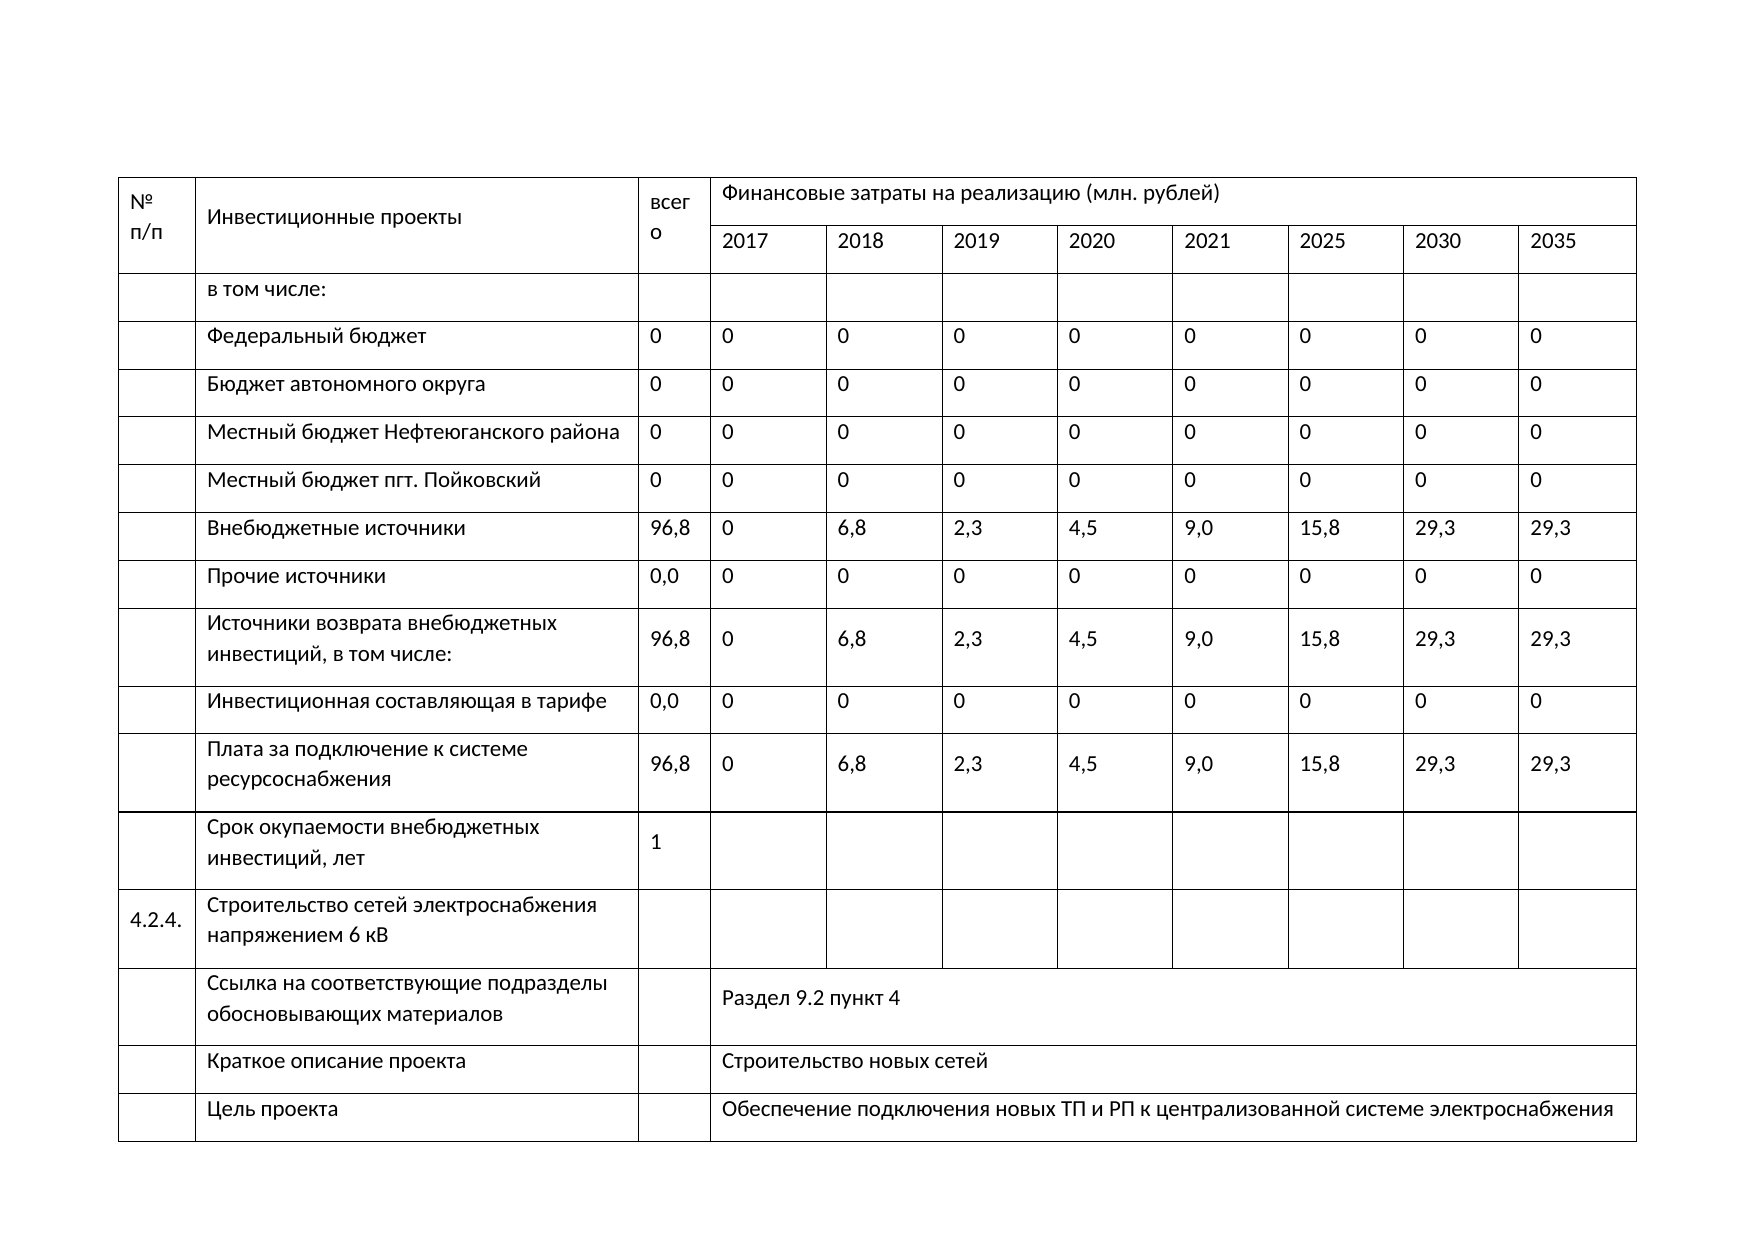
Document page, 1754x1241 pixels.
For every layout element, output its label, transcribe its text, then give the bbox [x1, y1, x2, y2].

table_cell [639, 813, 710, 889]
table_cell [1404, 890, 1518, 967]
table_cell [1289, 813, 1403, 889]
table_header Финансовые затраты на реализацию (млн. рублей) [711, 178, 1636, 225]
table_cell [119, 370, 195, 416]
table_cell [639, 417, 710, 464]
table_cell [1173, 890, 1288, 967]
table_cell 2035 [1519, 226, 1636, 273]
table_cell 2021 [1173, 226, 1288, 273]
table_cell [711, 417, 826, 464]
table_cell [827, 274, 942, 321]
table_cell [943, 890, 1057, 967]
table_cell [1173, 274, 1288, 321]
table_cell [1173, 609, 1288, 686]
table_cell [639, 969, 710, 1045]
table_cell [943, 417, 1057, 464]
table_cell 2030 [1404, 226, 1518, 273]
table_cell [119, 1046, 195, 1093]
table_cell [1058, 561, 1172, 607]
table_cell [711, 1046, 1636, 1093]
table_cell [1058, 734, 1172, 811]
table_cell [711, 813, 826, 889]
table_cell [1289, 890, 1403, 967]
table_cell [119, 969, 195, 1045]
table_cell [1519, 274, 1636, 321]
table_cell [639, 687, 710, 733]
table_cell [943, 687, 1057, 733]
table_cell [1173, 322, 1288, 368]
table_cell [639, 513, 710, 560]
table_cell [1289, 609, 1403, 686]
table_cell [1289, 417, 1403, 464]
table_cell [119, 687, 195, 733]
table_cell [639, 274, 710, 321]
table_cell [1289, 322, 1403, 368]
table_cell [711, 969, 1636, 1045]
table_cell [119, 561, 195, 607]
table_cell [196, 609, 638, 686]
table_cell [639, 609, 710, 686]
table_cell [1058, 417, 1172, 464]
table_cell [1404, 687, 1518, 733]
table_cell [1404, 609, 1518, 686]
table_cell 2020 [1058, 226, 1172, 273]
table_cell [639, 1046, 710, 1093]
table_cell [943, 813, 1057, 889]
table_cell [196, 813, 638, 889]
table_header № п/п [119, 178, 195, 273]
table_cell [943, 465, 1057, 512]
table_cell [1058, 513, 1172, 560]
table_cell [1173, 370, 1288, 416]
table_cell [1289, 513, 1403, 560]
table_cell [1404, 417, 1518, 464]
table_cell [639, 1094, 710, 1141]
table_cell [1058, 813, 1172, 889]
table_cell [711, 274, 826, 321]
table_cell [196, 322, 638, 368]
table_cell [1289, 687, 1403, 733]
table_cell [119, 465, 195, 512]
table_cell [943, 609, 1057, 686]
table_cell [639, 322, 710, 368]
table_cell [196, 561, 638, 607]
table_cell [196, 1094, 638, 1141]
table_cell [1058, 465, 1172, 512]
table_header всего [639, 178, 710, 273]
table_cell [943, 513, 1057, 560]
table_header Инвестиционные проекты [196, 178, 638, 273]
table_cell 2018 [827, 226, 942, 273]
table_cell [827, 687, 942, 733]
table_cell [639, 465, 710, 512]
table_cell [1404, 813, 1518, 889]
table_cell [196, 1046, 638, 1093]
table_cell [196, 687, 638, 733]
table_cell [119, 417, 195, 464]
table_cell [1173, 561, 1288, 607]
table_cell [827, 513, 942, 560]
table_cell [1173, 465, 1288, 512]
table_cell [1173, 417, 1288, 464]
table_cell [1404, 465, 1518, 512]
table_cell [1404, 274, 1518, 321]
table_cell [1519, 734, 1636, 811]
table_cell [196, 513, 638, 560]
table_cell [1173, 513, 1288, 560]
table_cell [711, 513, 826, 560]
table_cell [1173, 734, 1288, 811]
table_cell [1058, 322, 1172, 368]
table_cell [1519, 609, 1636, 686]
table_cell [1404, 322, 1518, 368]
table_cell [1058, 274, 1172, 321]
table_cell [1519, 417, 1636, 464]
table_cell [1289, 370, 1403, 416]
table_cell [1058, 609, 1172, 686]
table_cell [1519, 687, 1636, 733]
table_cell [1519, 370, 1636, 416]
table_cell 2019 [943, 226, 1057, 273]
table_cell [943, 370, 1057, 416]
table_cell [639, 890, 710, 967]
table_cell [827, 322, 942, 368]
table_cell 2017 [711, 226, 826, 273]
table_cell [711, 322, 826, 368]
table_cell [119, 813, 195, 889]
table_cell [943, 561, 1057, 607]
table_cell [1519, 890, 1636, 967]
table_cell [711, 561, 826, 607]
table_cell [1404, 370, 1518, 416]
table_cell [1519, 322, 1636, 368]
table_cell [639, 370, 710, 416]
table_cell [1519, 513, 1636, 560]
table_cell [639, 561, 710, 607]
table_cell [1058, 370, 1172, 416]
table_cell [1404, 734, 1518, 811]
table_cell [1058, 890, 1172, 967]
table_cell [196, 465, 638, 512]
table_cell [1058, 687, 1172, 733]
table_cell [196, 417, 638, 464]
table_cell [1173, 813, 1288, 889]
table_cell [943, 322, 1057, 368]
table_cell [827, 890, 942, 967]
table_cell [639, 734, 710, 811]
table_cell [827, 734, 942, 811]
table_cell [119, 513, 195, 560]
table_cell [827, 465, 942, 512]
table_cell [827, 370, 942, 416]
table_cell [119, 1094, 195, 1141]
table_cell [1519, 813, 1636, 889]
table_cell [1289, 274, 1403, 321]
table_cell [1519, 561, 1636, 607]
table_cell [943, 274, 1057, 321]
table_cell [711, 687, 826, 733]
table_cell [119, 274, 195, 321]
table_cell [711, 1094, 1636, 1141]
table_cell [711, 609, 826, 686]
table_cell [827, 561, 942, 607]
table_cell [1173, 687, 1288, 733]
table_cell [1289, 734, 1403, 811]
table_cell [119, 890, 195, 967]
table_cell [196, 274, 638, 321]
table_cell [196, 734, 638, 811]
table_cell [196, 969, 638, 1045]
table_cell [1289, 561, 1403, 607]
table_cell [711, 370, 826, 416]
table_cell 2025 [1289, 226, 1403, 273]
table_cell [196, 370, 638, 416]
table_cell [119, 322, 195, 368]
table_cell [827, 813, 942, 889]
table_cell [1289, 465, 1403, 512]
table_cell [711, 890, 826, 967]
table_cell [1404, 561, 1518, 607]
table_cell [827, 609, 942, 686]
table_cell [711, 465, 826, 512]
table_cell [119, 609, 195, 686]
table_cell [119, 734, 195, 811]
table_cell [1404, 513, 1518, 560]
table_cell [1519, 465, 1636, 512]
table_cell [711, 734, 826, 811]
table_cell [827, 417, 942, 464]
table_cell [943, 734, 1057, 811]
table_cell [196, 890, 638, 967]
